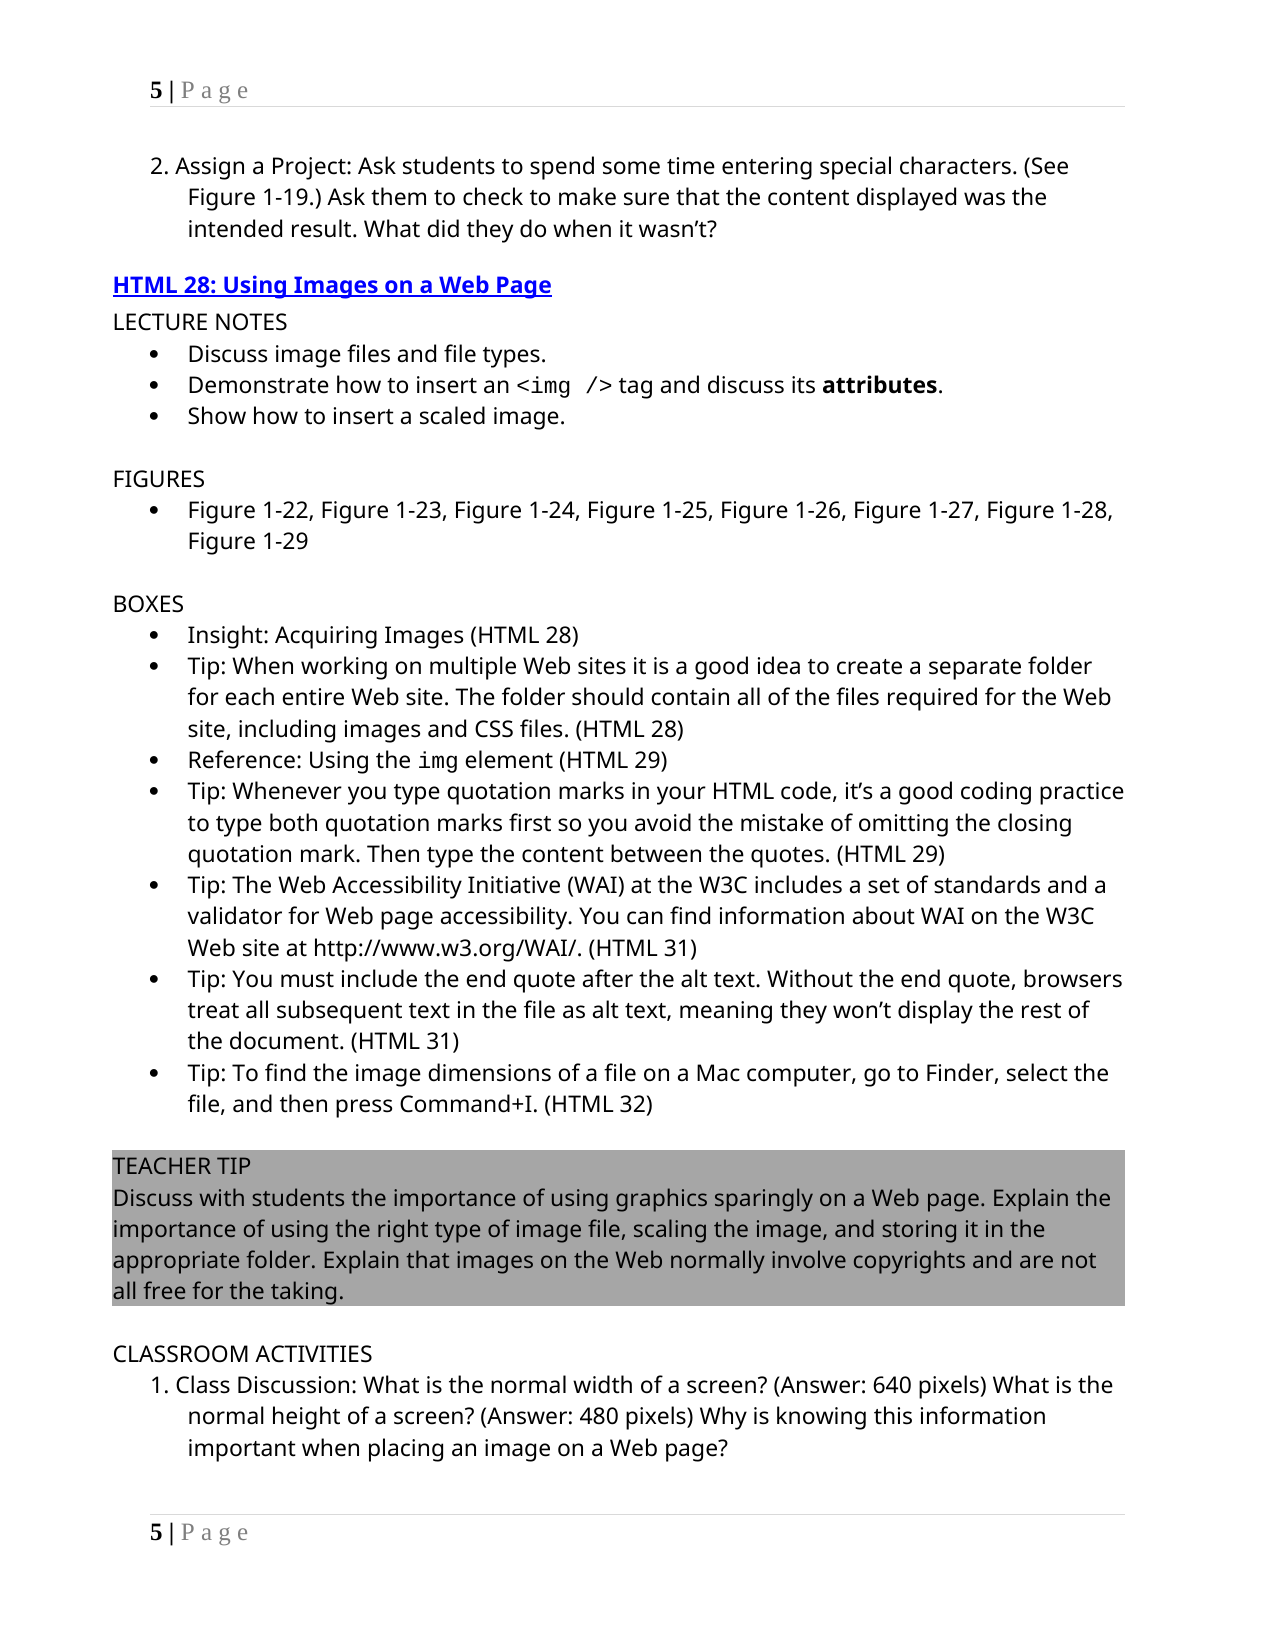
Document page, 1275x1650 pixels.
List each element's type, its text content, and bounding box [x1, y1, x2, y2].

list Tip: The Web Accessibility Initiative (WAI) at the W3C includes a set of standards and a validator for Web page accessibility. You can find information about WAI on the W3C Web site at http://www.w3.org/WAI/. (HTML 31) [150, 869, 1125, 963]
text 2. Assign a Project: Ask students to spend some time entering special characters. (See Figure 1-19.) Ask them to check to make sure that the content displayed was the intended result. What did they do when it wasn’t? [150, 150, 1125, 244]
list Insight: Acquiring Images (HTML 28) [150, 619, 1125, 650]
list Figure 1-22, Figure 1-23, Figure 1-24, Figure 1-25, Figure 1-26, Figure 1-27, Figure 1-28, Figure 1-29 [150, 494, 1125, 556]
text BOXES [112, 588, 1125, 619]
list Tip: Whenever you type quotation marks in your HTML code, it’s a good coding practice to type both quotation marks first so you avoid the mistake of omitting the closing quotation mark. Then type the content between the quotes. (HTML 29) [150, 775, 1125, 869]
text FIGURES [112, 463, 1125, 494]
list Tip: You must include the end quote after the alt text. Without the end quote, browsers treat all subsequent text in the file as alt text, meaning they won’t display the rest of the document. (HTML 31) [150, 963, 1125, 1056]
list Discuss image files and file types. [150, 337, 1125, 369]
text TEACHER TIP [112, 1150, 1125, 1181]
list Tip: When working on multiple Web sites it is a good idea to create a separate folder for each entire Web site. The folder should contain all of the files required for the Web site, including images and CSS files. (HTML 28) [150, 650, 1125, 744]
subtitle HTML 28: Using Images on a Web Page [112, 269, 1125, 300]
text 1. Class Discussion: What is the normal width of a screen? (Answer: 640 pixels) What is the normal height of a screen? (Answer: 480 pixels) Why is knowing this information important when placing an image on a Web page? [150, 1369, 1125, 1463]
text LECTURE NOTES [112, 306, 1125, 337]
text Discuss with students the importance of using graphics sparingly on a Web page. Explain the importance of using the right type of image file, scaling the image, and storing it in the appropriate folder. Explain that images on the Web normally involve copyrights and are not all free for the taking. [112, 1181, 1125, 1306]
list Show how to insert a scaled image. [150, 400, 1125, 431]
list Demonstrate how to insert an <img /> tag and discuss its attributes. [150, 369, 1125, 400]
list Tip: To find the image dimensions of a file on a Mac computer, go to Finder, select the file, and then press Command+I. (HTML 32) [150, 1056, 1125, 1119]
text CLASSROOM ACTIVITIES [112, 1338, 1125, 1369]
list Reference: Using the img element (HTML 29) [150, 744, 1125, 775]
